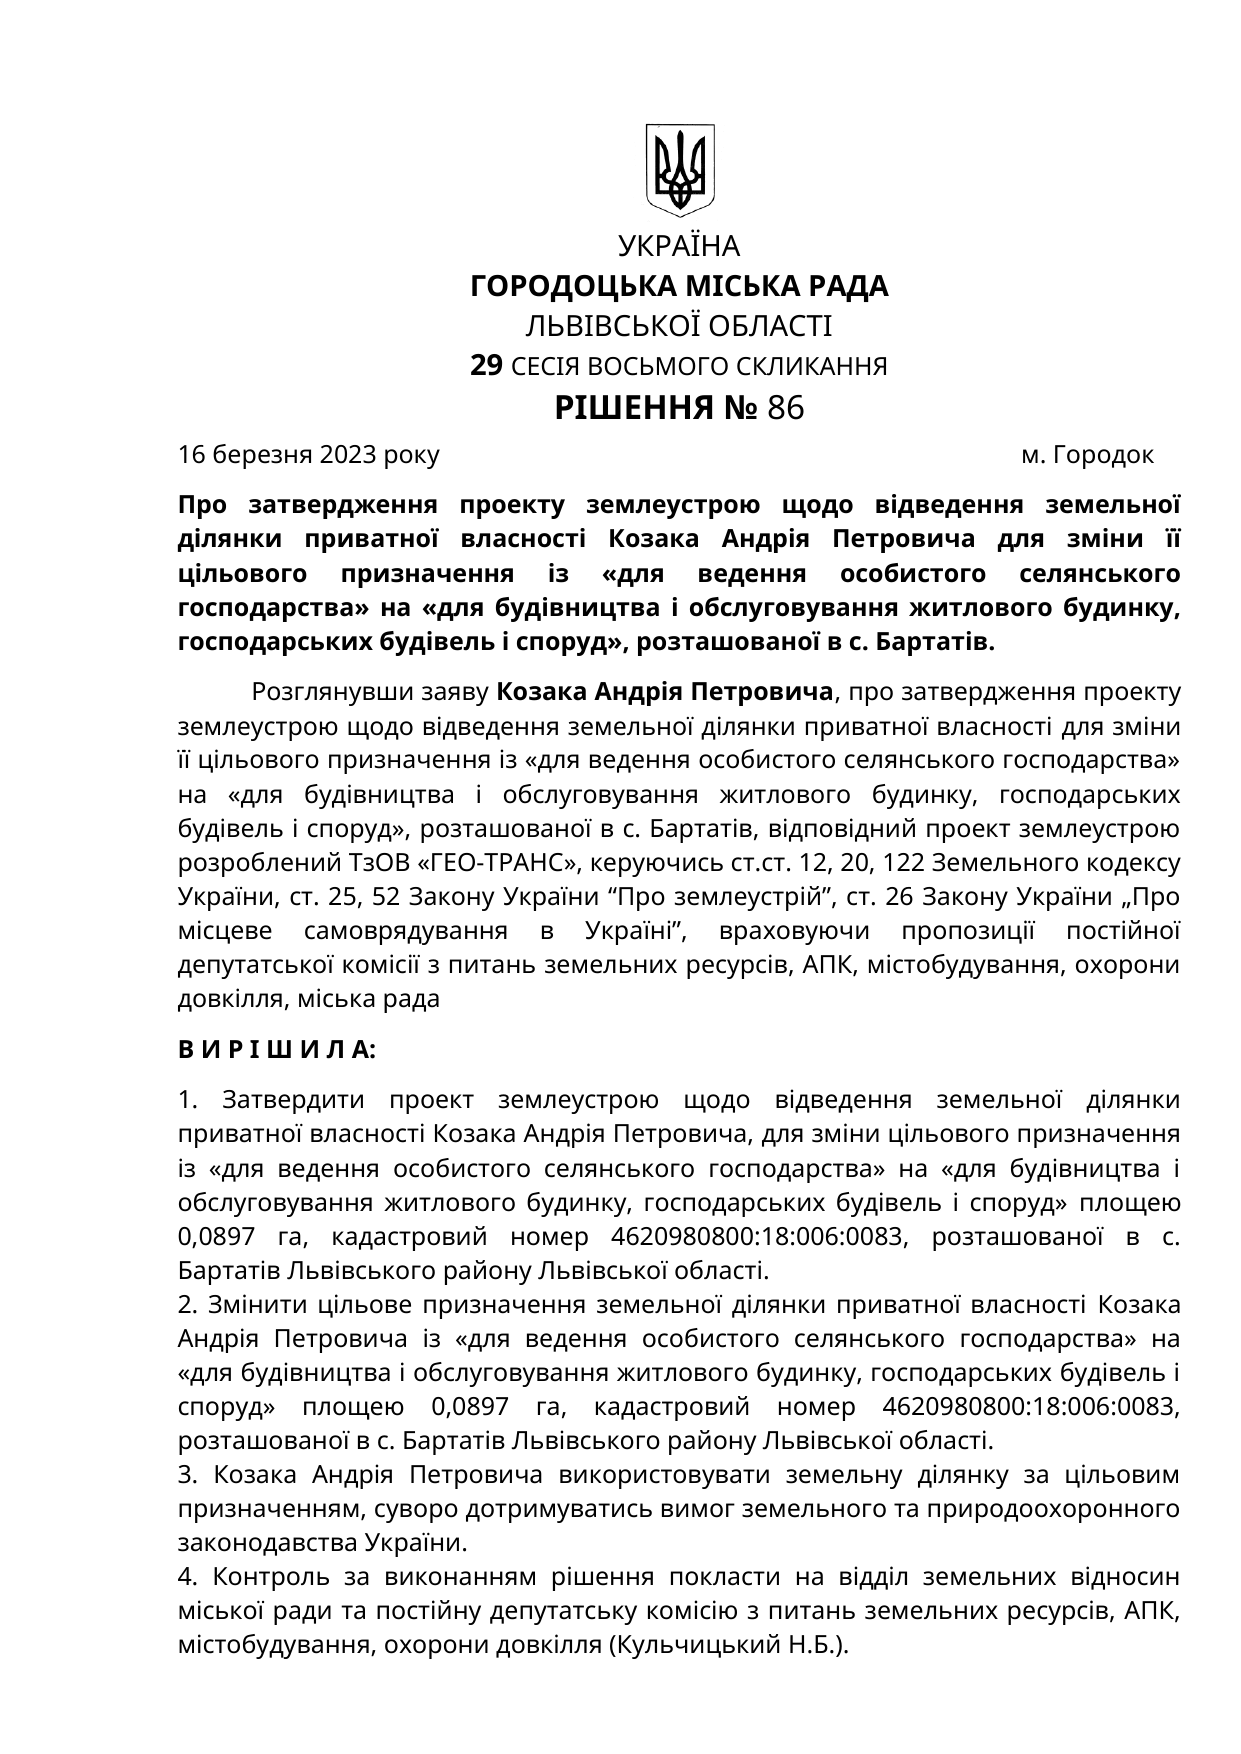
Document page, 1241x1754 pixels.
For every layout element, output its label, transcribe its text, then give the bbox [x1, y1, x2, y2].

text 3. Козака Андрія Петровича використовувати земельну ділянку за цільовим призначенням, суворо дотримуватись вимог земельного та природоохоронного законодавства України. [177, 1457, 1182, 1559]
text РІШЕННЯ № 86 [177, 384, 1181, 429]
text 16 березня 2023 року м. Городок [177, 436, 1181, 470]
text 1. Затвердити проект землеустрою щодо відведення земельної ділянки приватної власності Козака Андрія Петровича, для зміни цільового призначення із «для ведення особистого селянського господарства» на «для будівництва і обслуговування житлового будинку, господарських будівель і споруд» площею 0,0897 га, кадастровий номер 4620980800:18:006:0083, розташованої в с. Бартатів Львівського району Львівської області. [177, 1082, 1182, 1286]
text 2. Змінити цільове призначення земельної ділянки приватної власності Козака Андрія Петровича із «для ведення особистого селянського господарства» на «для будівництва і обслуговування житлового будинку, господарських будівель і споруд» площею 0,0897 га, кадастровий номер 4620980800:18:006:0083, розташованої в с. Бартатів Львівського району Львівської області. [177, 1286, 1182, 1457]
text ГОРОДОЦЬКА МІСЬКА РАДА [177, 265, 1181, 305]
text Про затвердження проекту землеустрою щодо відведення земельної ділянки приватної власності Козака Андрія Петровича для зміни її цільового призначення із «для ведення особистого селянського господарства» на «для будівництва і обслуговування житлового будинку, господарських будівель і споруд», розташованої в с. Бартатів. [177, 487, 1182, 657]
picture [633, 118, 726, 222]
text В И Р І Ш И Л А: [177, 1031, 1182, 1065]
text УКРАЇНА [177, 225, 1181, 265]
text ЛЬВІВСЬКОЇ ОБЛАСТІ [177, 305, 1181, 344]
text Розглянувши заяву Козака Андрія Петровича, про затвердження проекту землеустрою щодо відведення земельної ділянки приватної власності для зміни її цільового призначення із «для ведення особистого селянського господарства» на «для будівництва і обслуговування житлового будинку, господарських будівель і споруд», розташованої в с. Бартатів, відповідний проект землеустрою розроблений ТзОВ «ГЕО-ТРАНС», керуючись ст.ст. 12, 20, 122 Земельного кодексу України, ст. 25, 52 Закону України “Про землеустрій”, ст. 26 Закону України „Про місцеве самоврядування в Україні”, враховуючи пропозиції постійної депутатської комісії з питань земельних ресурсів, АПК, містобудування, охорони довкілля, міська рада [177, 674, 1182, 1015]
text 4. Контроль за виконанням рішення покласти на відділ земельних відносин міської ради та постійну депутатську комісію з питань земельних ресурсів, АПК, містобудування, охорони довкілля (Кульчицький Н.Б.). [177, 1559, 1182, 1661]
text 29 сесія восьмого скликання [177, 344, 1181, 384]
